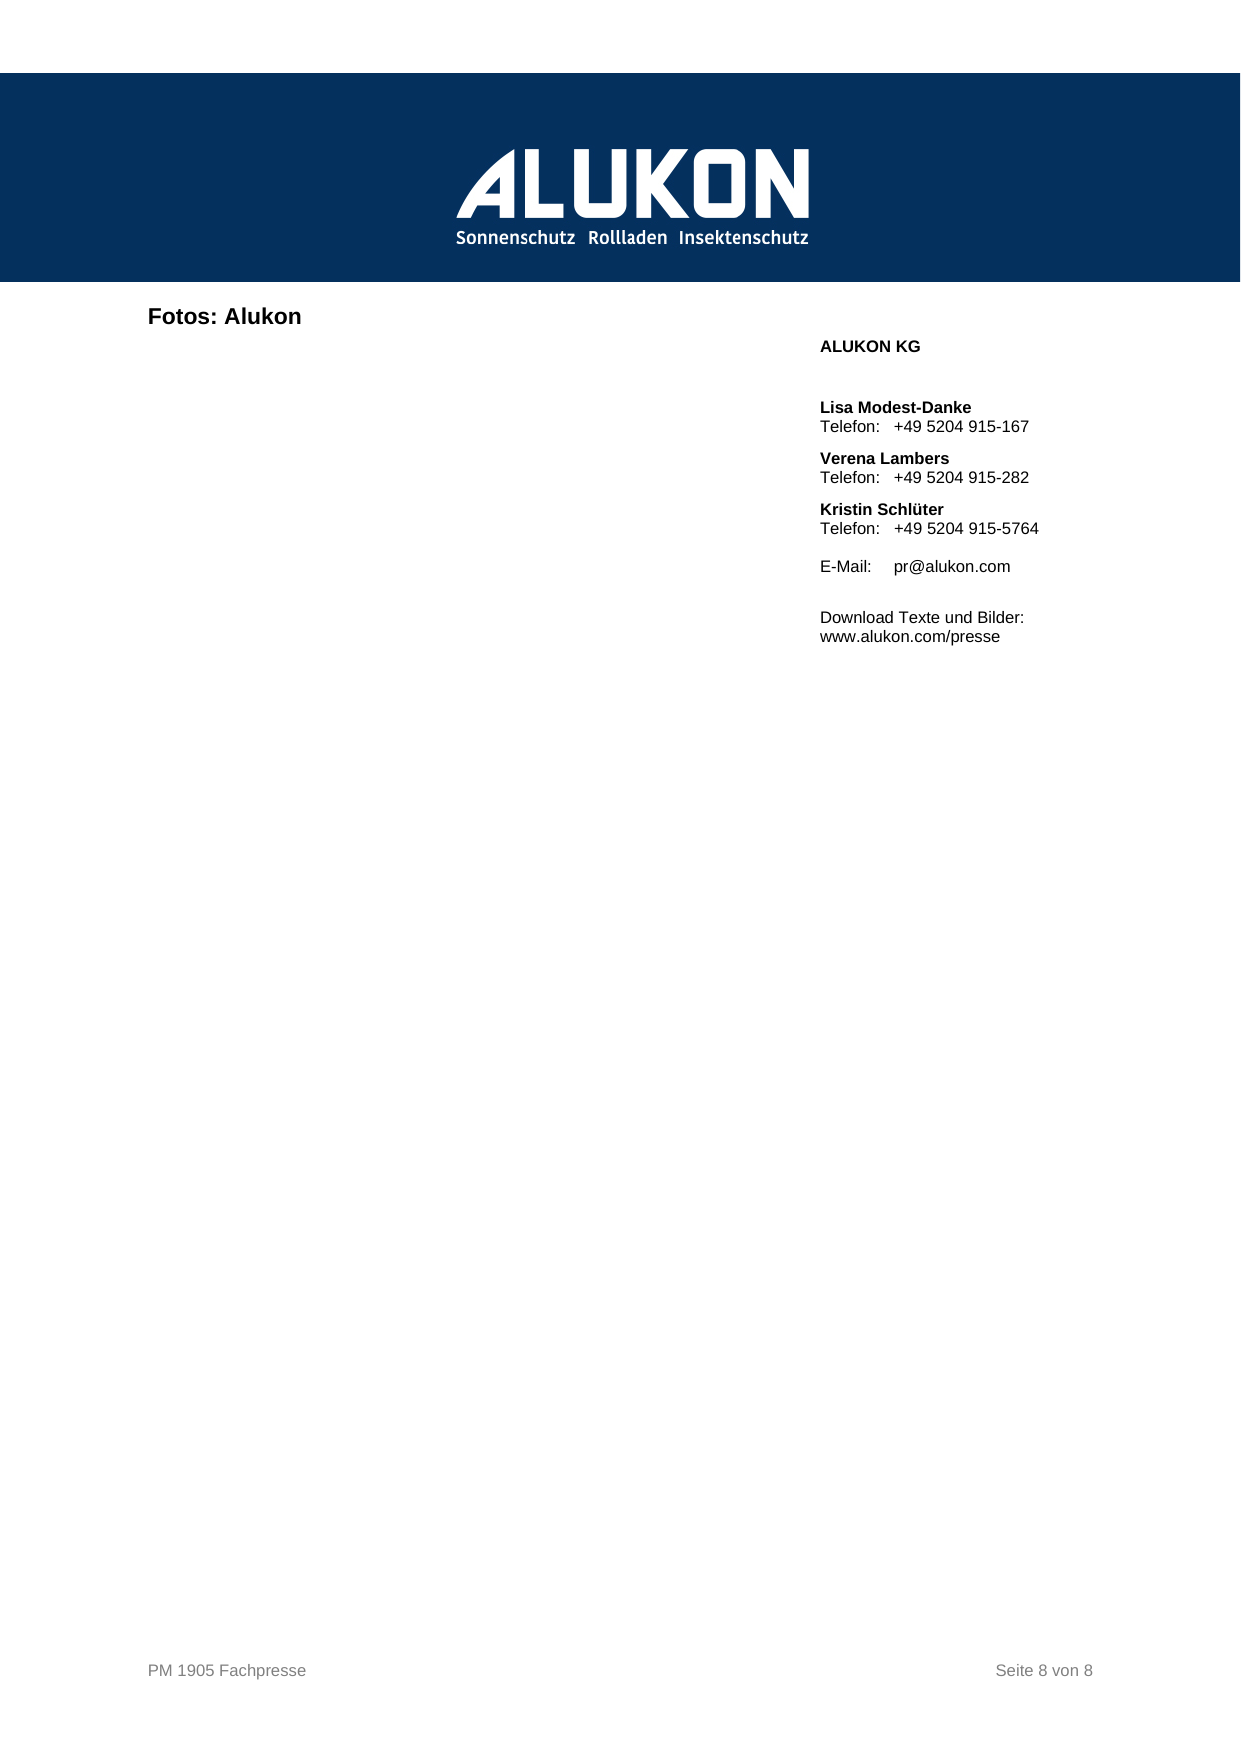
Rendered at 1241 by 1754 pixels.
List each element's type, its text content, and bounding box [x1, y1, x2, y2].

text Fotos: Alukon [148, 303, 1171, 329]
picture [0, 73, 1241, 282]
